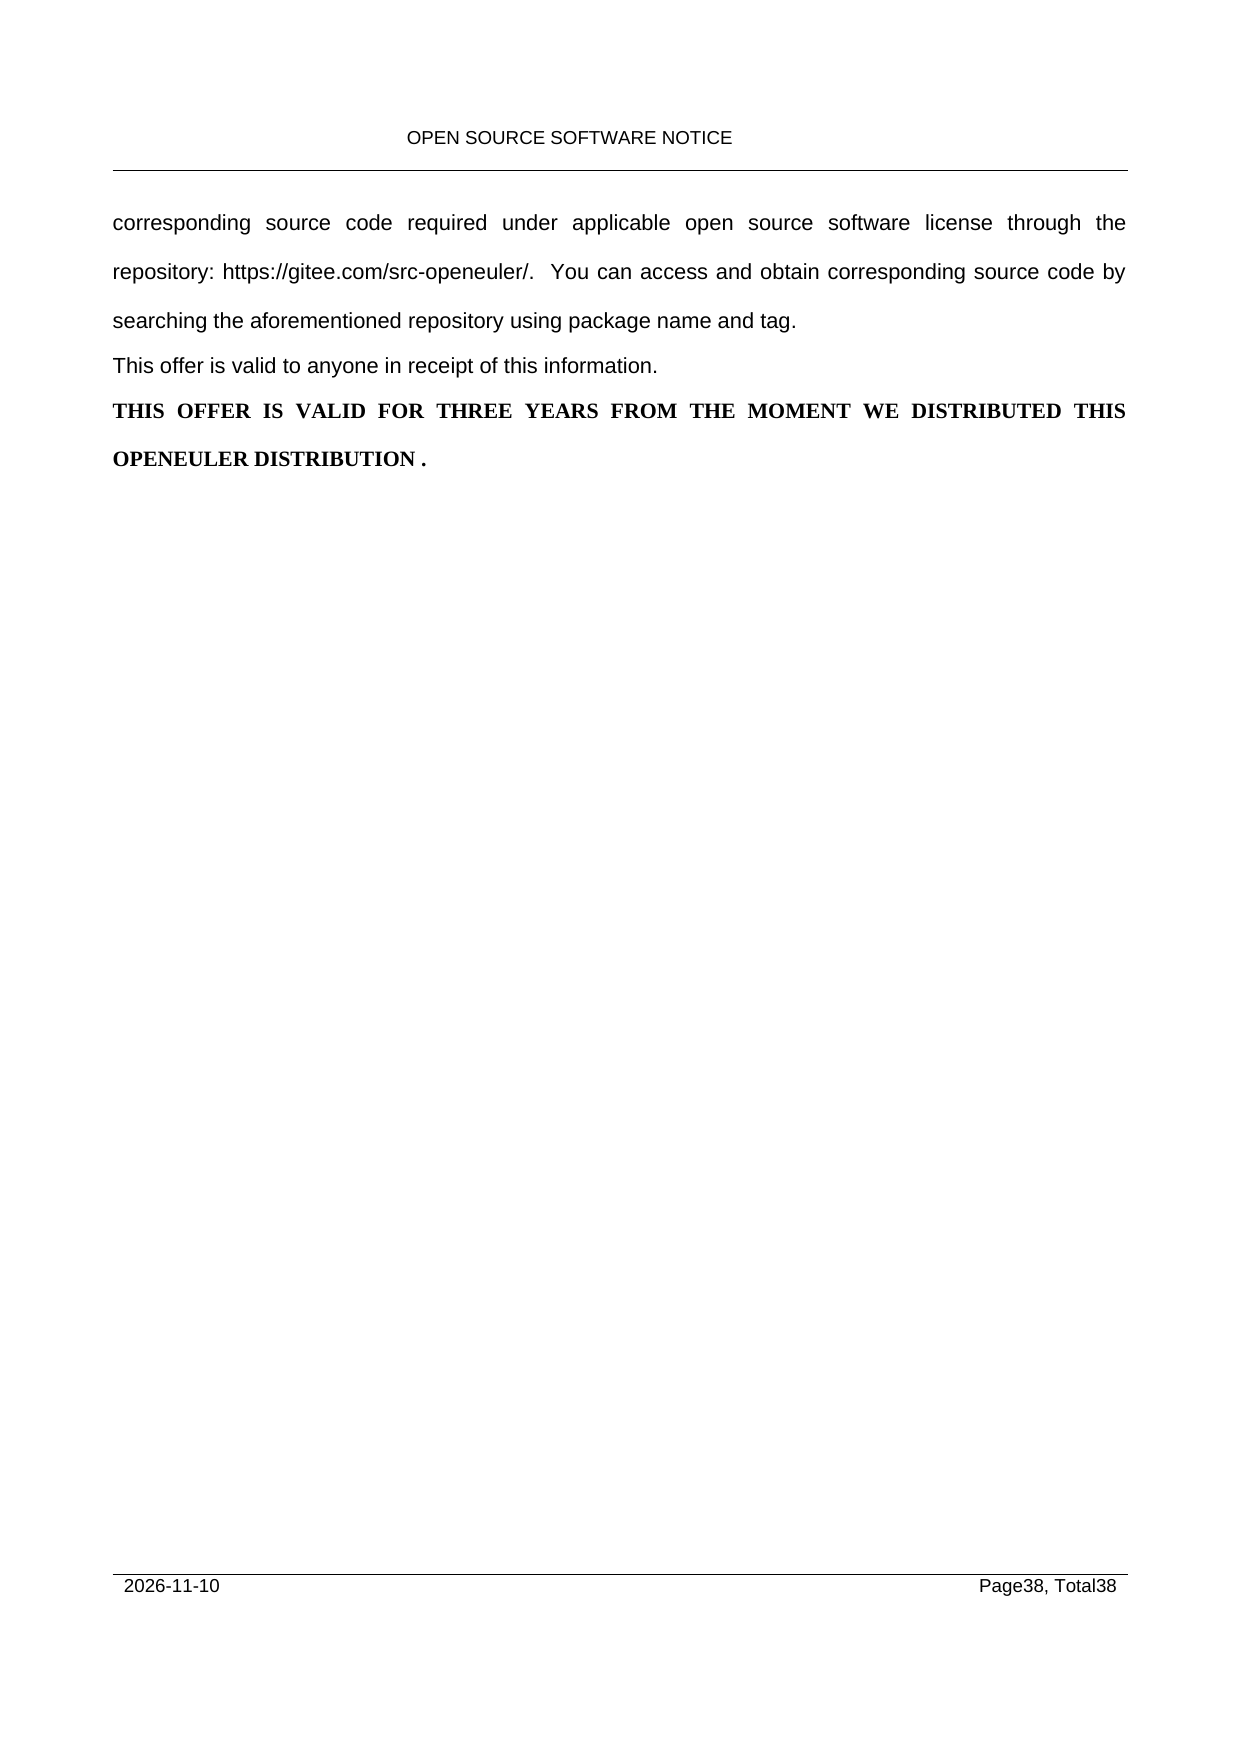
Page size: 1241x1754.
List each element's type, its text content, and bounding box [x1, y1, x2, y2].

text This offer is valid to anyone in receipt of this information. [112, 349, 1128, 381]
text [112, 206, 1128, 336]
text THIS OFFER IS VALID FOR THREE YEARS FROM THE MOMENT WE DISTRIBUTED THIS OPENEULER DISTRIBUTION . [112, 394, 1128, 475]
